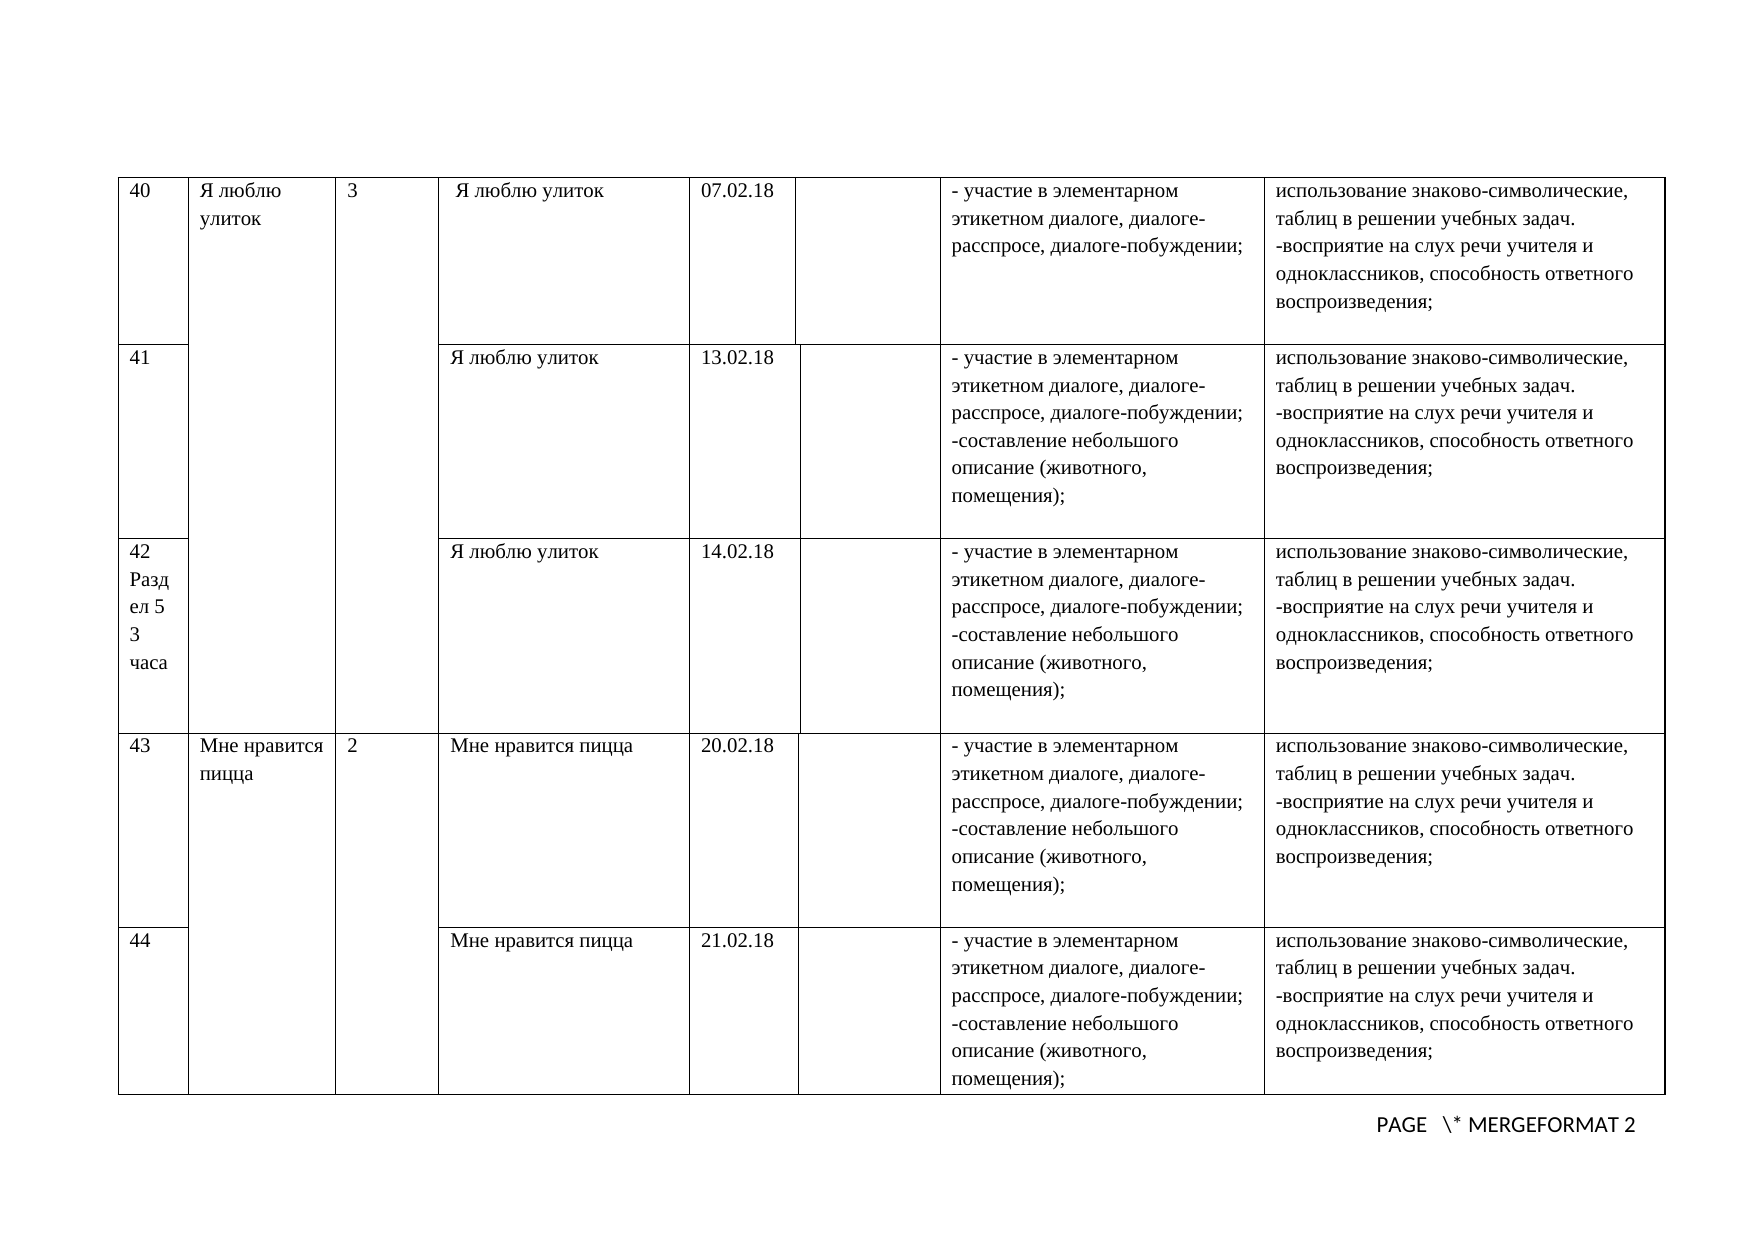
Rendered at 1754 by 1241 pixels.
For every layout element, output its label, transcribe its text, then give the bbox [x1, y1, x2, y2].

table_cell Я люблю улиток [439, 178, 689, 344]
table_cell [801, 539, 940, 732]
table_cell 3 [336, 178, 438, 732]
table_cell [796, 178, 940, 344]
table_cell 2 [336, 734, 438, 1094]
table_cell Мне нравится пицца [439, 734, 689, 927]
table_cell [1265, 178, 1664, 344]
table_cell 44 [119, 928, 188, 1094]
table_cell Я люблю улиток [439, 539, 689, 732]
table_cell Я люблю улиток [439, 345, 689, 538]
table_cell [799, 734, 940, 927]
table_cell 07.02.18 [690, 178, 795, 344]
table_cell Я люблю улиток [189, 178, 335, 732]
table_cell 43 [119, 734, 188, 927]
table_cell - участие в элементарном этикетном диалоге, диалоге-расспросе, диалоге-побуждении; -составление небольшого описание (животного, помещения); [941, 539, 1264, 732]
table_cell - участие в элементарном этикетном диалоге, диалоге-расспросе, диалоге-побуждении; -составление небольшого описание (животного, помещения); [941, 734, 1264, 927]
table_cell [801, 345, 940, 538]
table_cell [941, 928, 1264, 1094]
table_cell 41 [119, 345, 188, 538]
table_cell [1265, 928, 1664, 1094]
table_cell 40 [119, 178, 188, 344]
table_cell 42 Раздел 5 3 часа [119, 539, 188, 732]
table_cell [799, 928, 940, 1094]
table_cell - участие в элементарном этикетном диалоге, диалоге-расспросе, диалоге-побуждении; -составление небольшого описание (животного, помещения); [941, 345, 1264, 538]
table_cell Мне нравится пицца [439, 928, 689, 1094]
table_cell 20.02.18 [690, 734, 798, 927]
table_cell Мне нравится пицца [189, 734, 335, 1094]
table_cell 13.02.18 [690, 345, 800, 538]
table_cell 14.02.18 [690, 539, 800, 732]
table_cell 21.02.18 [690, 928, 798, 1094]
table_cell - участие в элементарном этикетном диалоге, диалоге-расспросе, диалоге-побуждении; [941, 178, 1264, 344]
